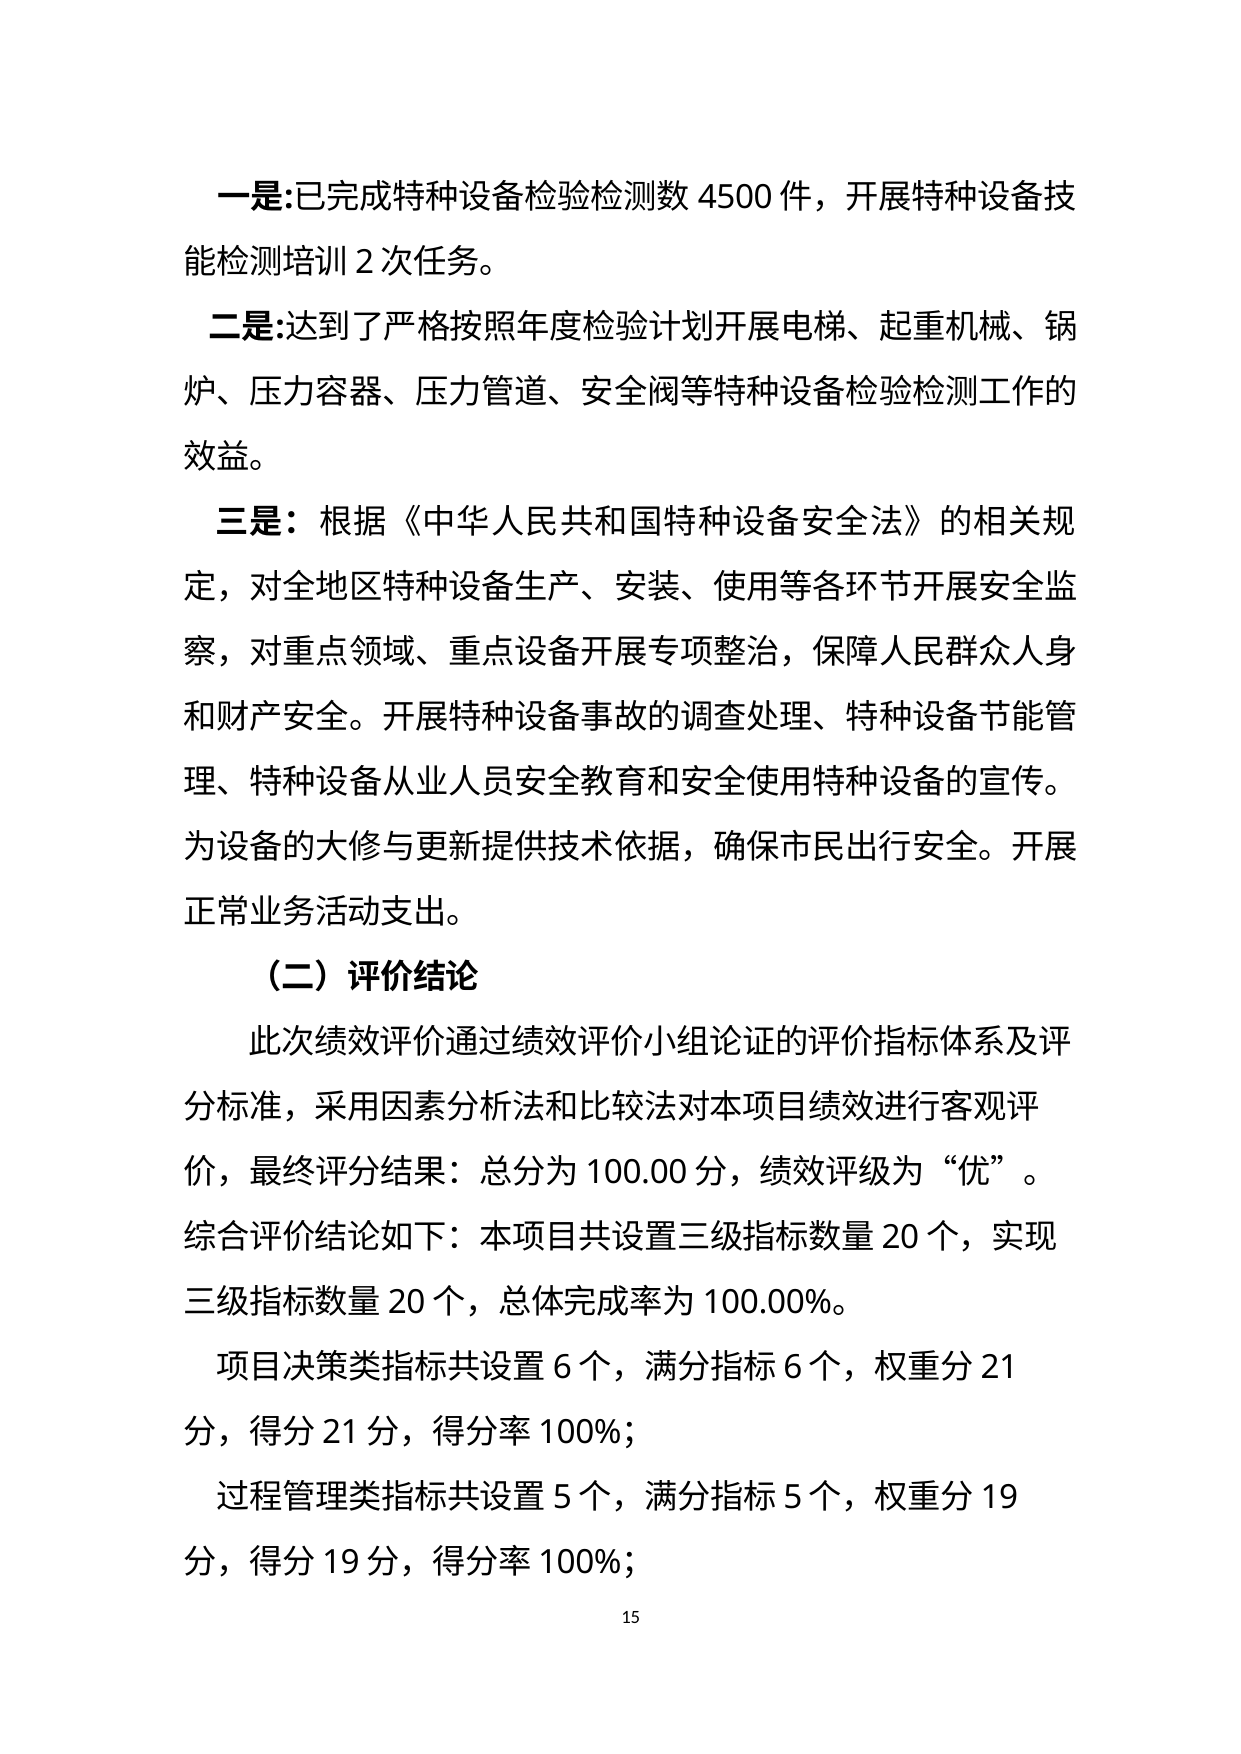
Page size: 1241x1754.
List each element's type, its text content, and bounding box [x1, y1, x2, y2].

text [183, 1007, 1078, 1592]
text （二）评价结论 [183, 942, 1078, 1007]
text 一是:已完成特种设备检验检测数4500件，开展特种设备技能检测培训2次任务。 二是:达到了严格按照年度检验计划开展电梯、起重机械、锅炉、压力容器、压力管道、安全阀等特种设备检验检测工作的效益。 三是：根据《中华人民共和国特种设备安全法》的相关规定，对全地区特种设备生产、安装、使用等各环节开展安全监察，对重点领域、重点设备开展专项整治，保障人民群众人身和财产安全。开展特种设备事故的调查处理、特种设备节能管理、特种设备从业人员安全教育和安全使用特种设备的宣传。为设备的大修与更新提供技术依据，确保市民出行安全。开展正常业务活动支出。 [183, 162, 1078, 942]
